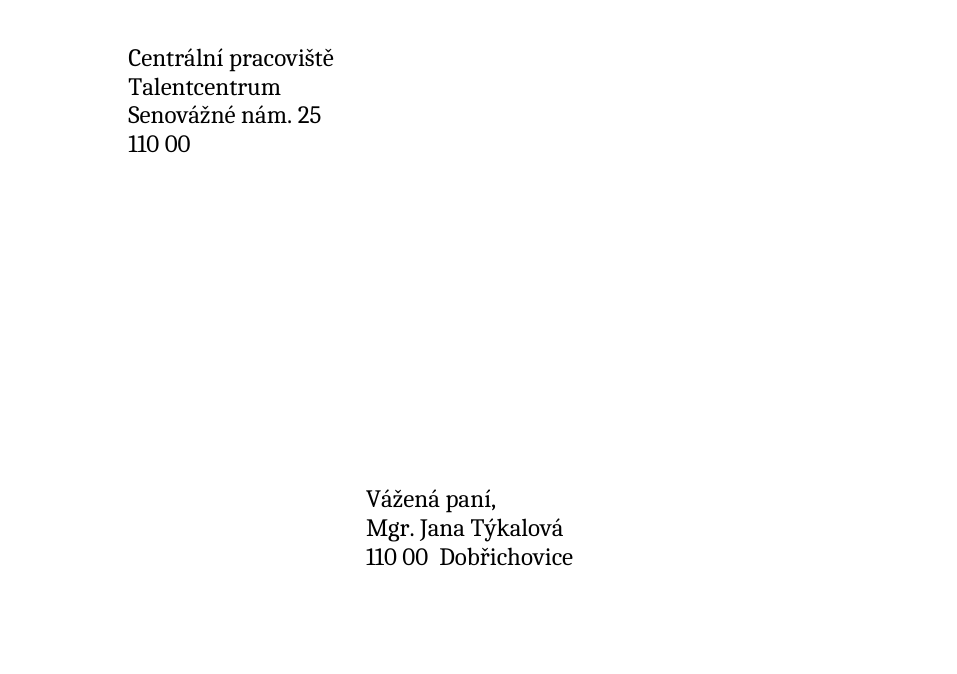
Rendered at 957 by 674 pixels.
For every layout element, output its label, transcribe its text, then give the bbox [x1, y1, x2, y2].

text Mgr. Jana Týkalová [366, 514, 891, 543]
text 110 00 Dobřichovice [366, 543, 891, 571]
text Vážená paní, [366, 485, 891, 514]
